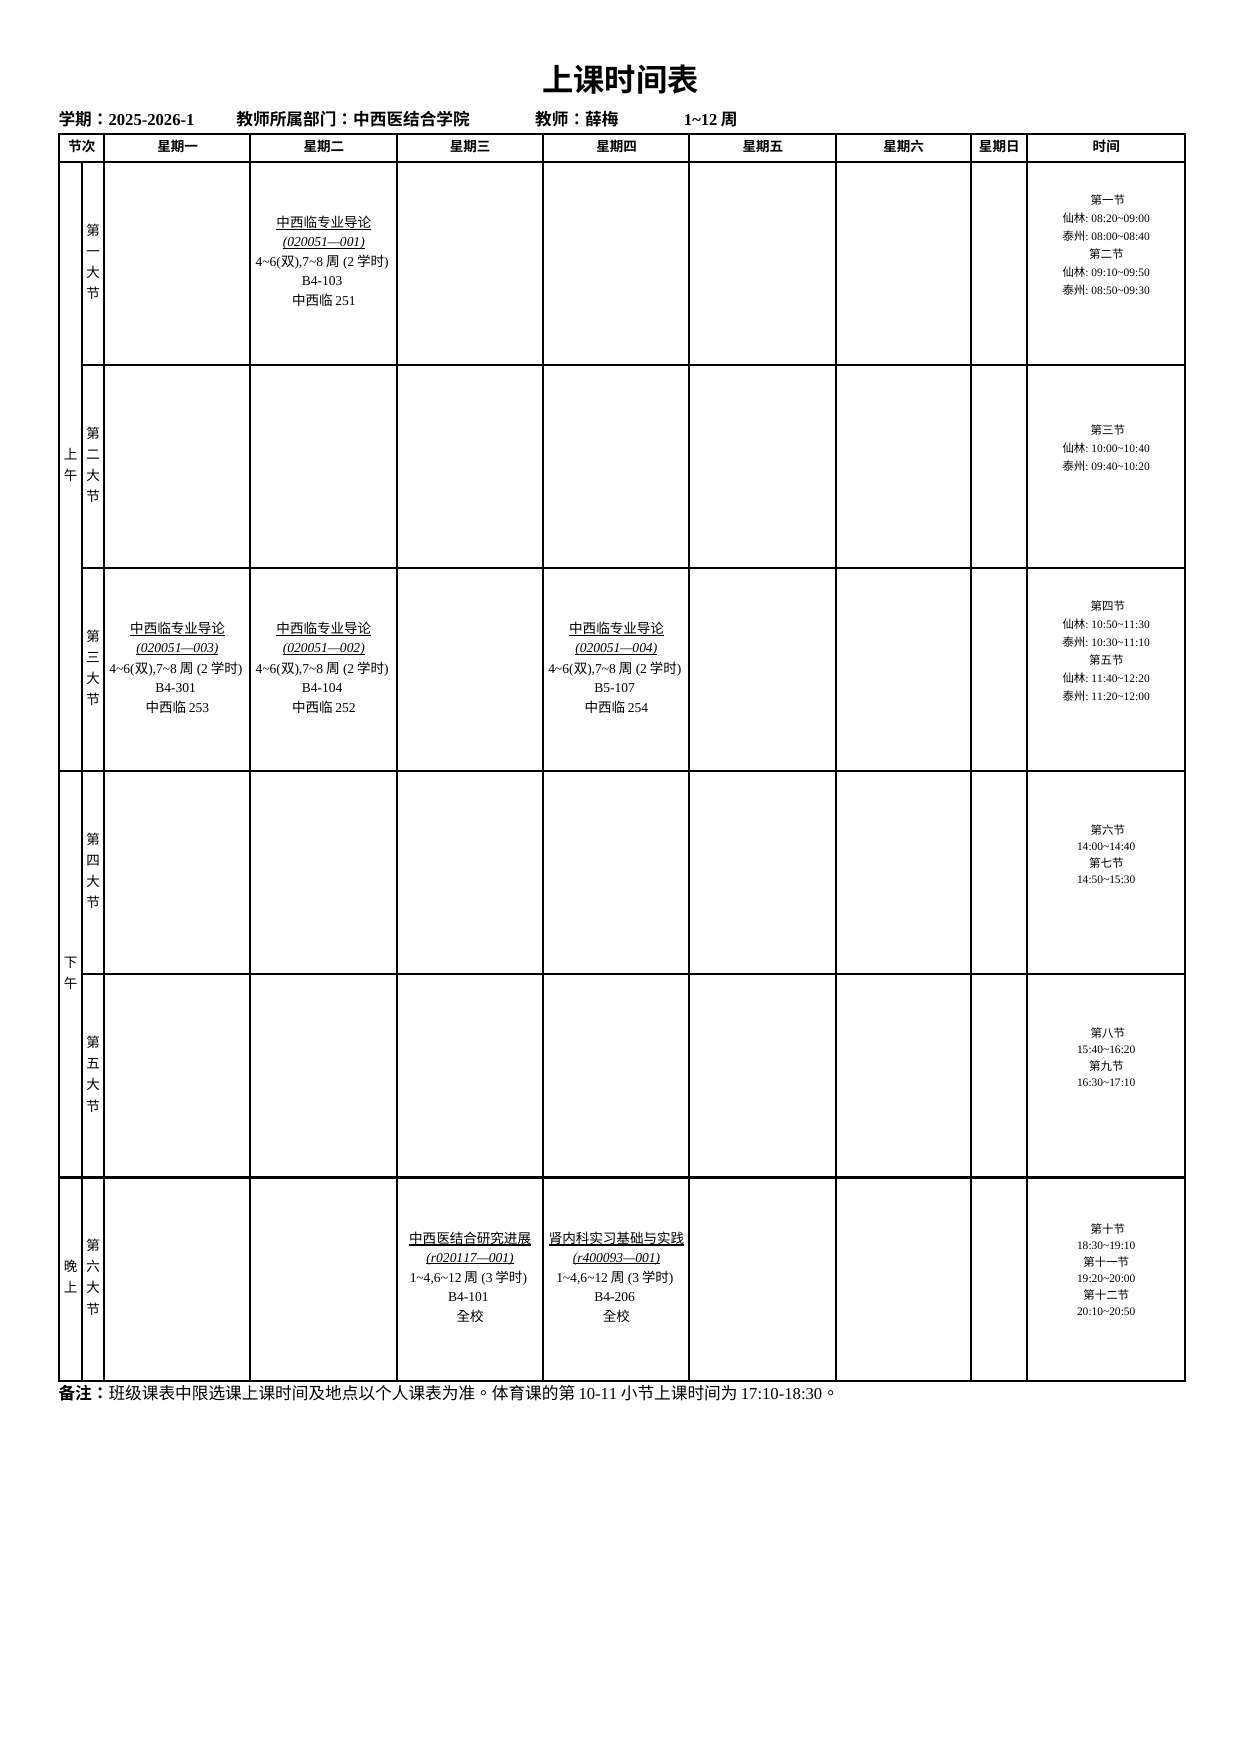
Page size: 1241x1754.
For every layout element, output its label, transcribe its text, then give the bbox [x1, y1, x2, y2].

table_cell [837, 772, 970, 973]
table_cell [690, 163, 835, 364]
table_cell [251, 975, 396, 1176]
table_cell [398, 772, 542, 973]
table_cell [690, 1179, 835, 1379]
table_header 星期六 [837, 135, 970, 161]
table_cell [690, 569, 835, 770]
table_cell 中西临专业导论 (020051—002) 4~6(双),7~8周 (2学时) B4-104 中西临252 [251, 569, 396, 770]
table_cell [837, 1179, 970, 1379]
table_header 星期四 [544, 135, 688, 161]
table_cell 上午 [60, 163, 81, 770]
table_cell [972, 975, 1026, 1176]
text 学期：2025-2026-1 教师所属部门：中西医结合学院 教师：薛梅 1~12周 [58, 107, 1182, 130]
table_cell 第三节 仙林: 10:00~10:40 泰州: 09:40~10:20 [1028, 366, 1184, 567]
table_cell [544, 366, 688, 567]
table_cell [544, 163, 688, 364]
table_cell [251, 772, 396, 973]
table_cell [690, 366, 835, 567]
table_cell 第一节 仙林: 08:20~09:00 泰州: 08:00~08:40 第二节 仙林: 09:10~09:50 泰州: 08:50~09:30 [1028, 163, 1184, 364]
table_cell [251, 1179, 396, 1379]
table_cell [837, 366, 970, 567]
table_cell 中西临专业导论 (020051—001) 4~6(双),7~8周 (2学时) B4-103 中西临251 [251, 163, 396, 364]
table_cell 中西临专业导论 (020051—004) 4~6(双),7~8周 (2学时) B5-107 中西临254 [544, 569, 688, 770]
table_cell 第八节 15:40~16:20 第九节 16:30~17:10 [1028, 975, 1184, 1176]
table_cell 第一大节 [83, 163, 103, 364]
table_cell [398, 975, 542, 1176]
table_cell 第四节 仙林: 10:50~11:30 泰州: 10:30~11:10 第五节 仙林: 11:40~12:20 泰州: 11:20~12:00 [1028, 569, 1184, 770]
table_cell 晚上 [60, 1179, 81, 1379]
table_cell [972, 163, 1026, 364]
table_cell 中西医结合研究进展 (r020117—001) 1~4,6~12周 (3学时) B4-101 全校 [398, 1179, 542, 1379]
table_cell [837, 163, 970, 364]
table_cell [105, 772, 249, 973]
table_cell [544, 975, 688, 1176]
table_header 星期一 [105, 135, 249, 161]
table_cell 第十节 18:30~19:10 第十一节 19:20~20:00 第十二节 20:10~20:50 [1028, 1179, 1184, 1379]
table_cell 第二大节 [83, 366, 103, 567]
table_cell [251, 366, 396, 567]
table_cell [105, 975, 249, 1176]
table_cell [837, 975, 970, 1176]
table_cell 第五大节 [83, 975, 103, 1176]
table_cell [544, 772, 688, 973]
table_cell [690, 975, 835, 1176]
table_cell [105, 163, 249, 364]
table_header 星期日 [972, 135, 1026, 161]
table_cell [398, 163, 542, 364]
table_header 星期五 [690, 135, 835, 161]
table_cell [972, 1179, 1026, 1379]
table_cell 第六大节 [83, 1179, 103, 1379]
table_cell [972, 569, 1026, 770]
table_header 星期二 [251, 135, 396, 161]
table_header 节次 [60, 135, 103, 161]
table_cell [105, 366, 249, 567]
table_cell 肾内科实习基础与实践 (r400093—001) 1~4,6~12周 (3学时) B4-206 全校 [544, 1179, 688, 1379]
table_cell [972, 366, 1026, 567]
table_cell [690, 772, 835, 973]
table_cell 第四大节 [83, 772, 103, 973]
table_header 时间 [1028, 135, 1184, 161]
table_cell [837, 569, 970, 770]
table_header 星期三 [398, 135, 542, 161]
table_cell [972, 772, 1026, 973]
table_cell 下午 [60, 772, 81, 1176]
table_cell [105, 1179, 249, 1379]
table_cell [398, 366, 542, 567]
table_cell 中西临专业导论 (020051—003) 4~6(双),7~8周 (2学时) B4-301 中西临253 [105, 569, 249, 770]
text 备注：班级课表中限选课上课时间及地点以个人课表为准。体育课的第10-11小节上课时间为17:10-18:30。 [58, 1382, 1182, 1404]
table_cell [398, 569, 542, 770]
text 上课时间表 [58, 58, 1182, 101]
table_cell 第三大节 [83, 569, 103, 770]
table_cell 第六节 14:00~14:40 第七节 14:50~15:30 [1028, 772, 1184, 973]
